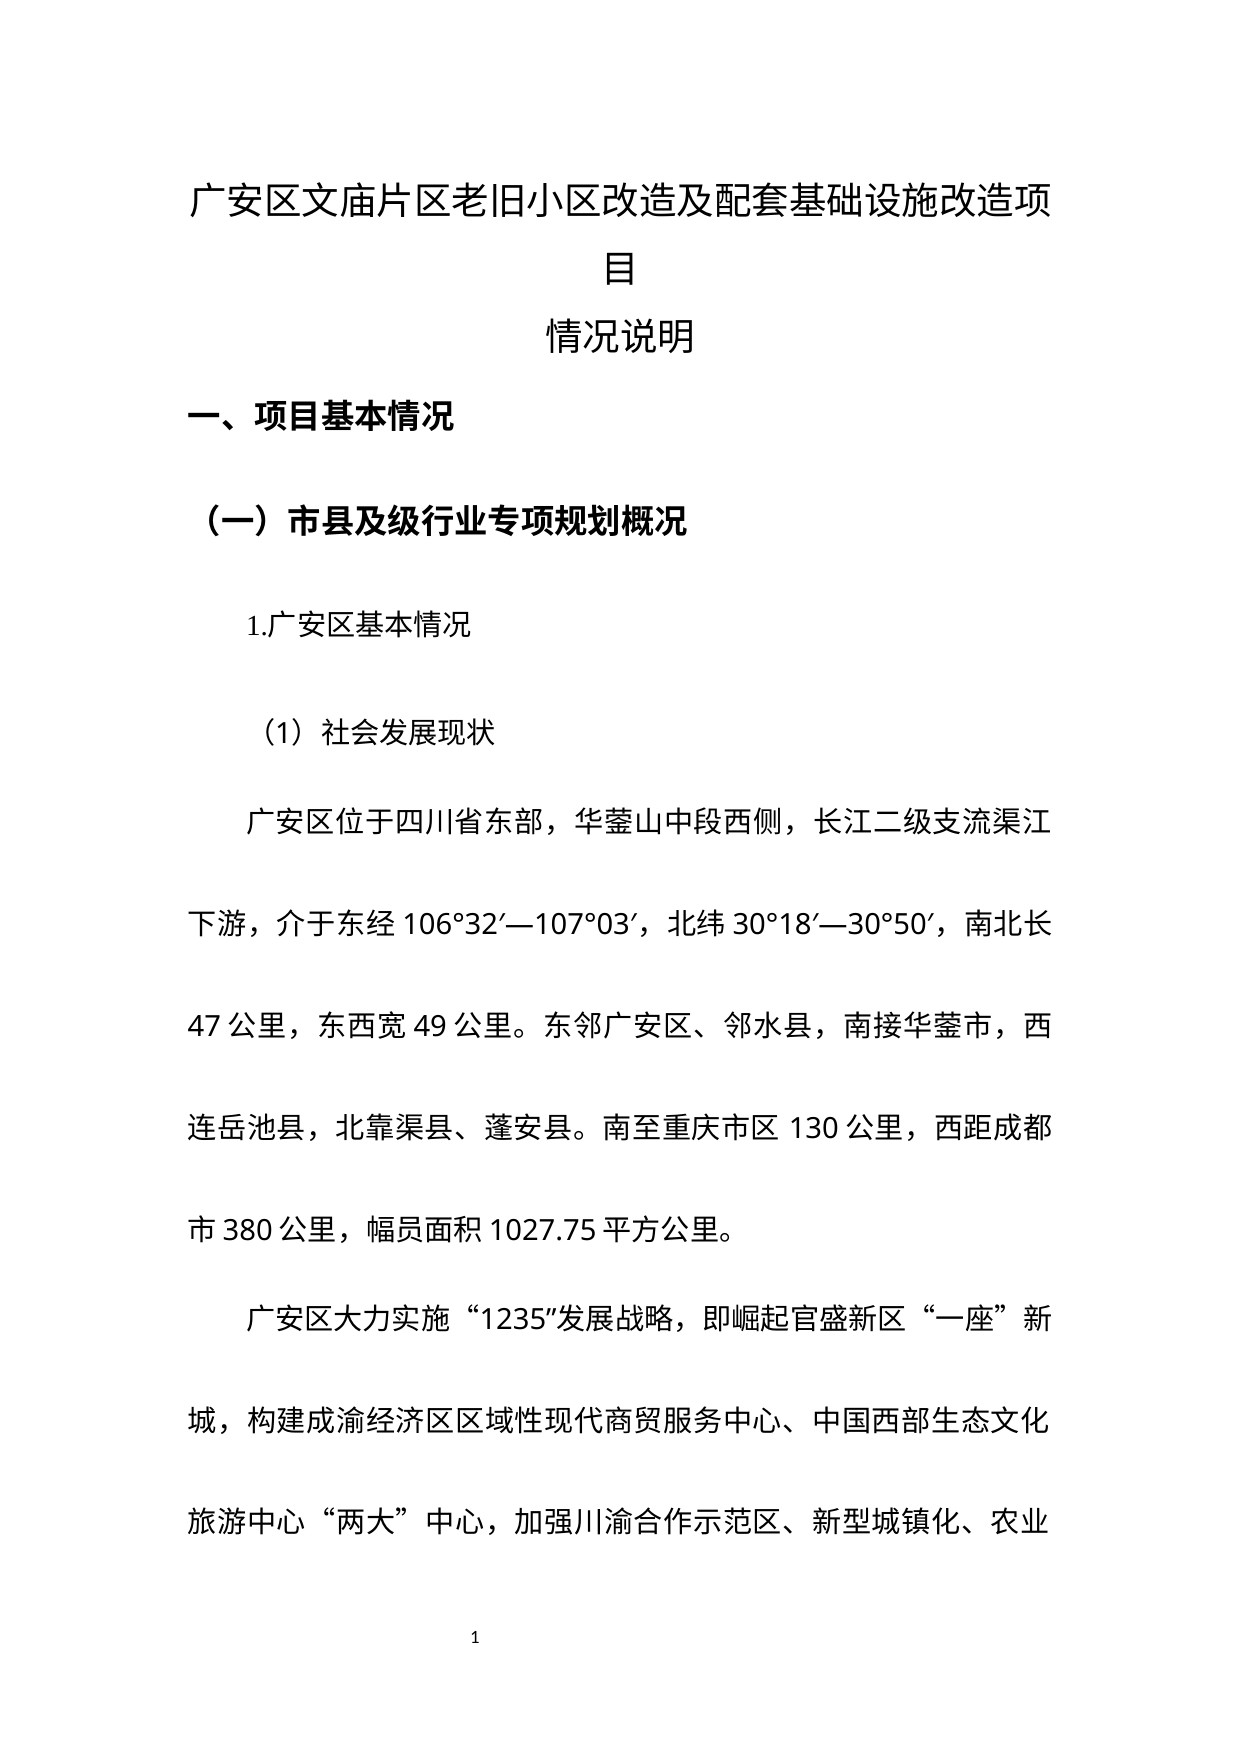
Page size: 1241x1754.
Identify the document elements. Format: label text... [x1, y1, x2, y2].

text 1.广安区基本情况 [187, 589, 1053, 657]
text 广安区位于四川省东部，华蓥山中段西侧，长江二级支流渠江下游，介于东经106°32′—107°03′，北纬30°18′—30°50′，南北长47公里，东西宽49公里。东邻广安区、邻水县，南接华蓥市，西连岳池县，北靠渠县、蓬安县。南至重庆市区130公里，西距成都市380公里，幅员面积1027.75平方公里。 [187, 786, 1053, 1261]
text （1）社会发展现状 [187, 697, 1053, 765]
text 广安区文庙片区老旧小区改造及配套基础设施改造项目 [187, 164, 1053, 300]
text （一）市县及级行业专项规划概况 [187, 484, 1053, 552]
text 情况说明 [187, 300, 1053, 368]
list 一、项目基本情况 [187, 380, 1053, 448]
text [187, 1282, 1053, 1554]
